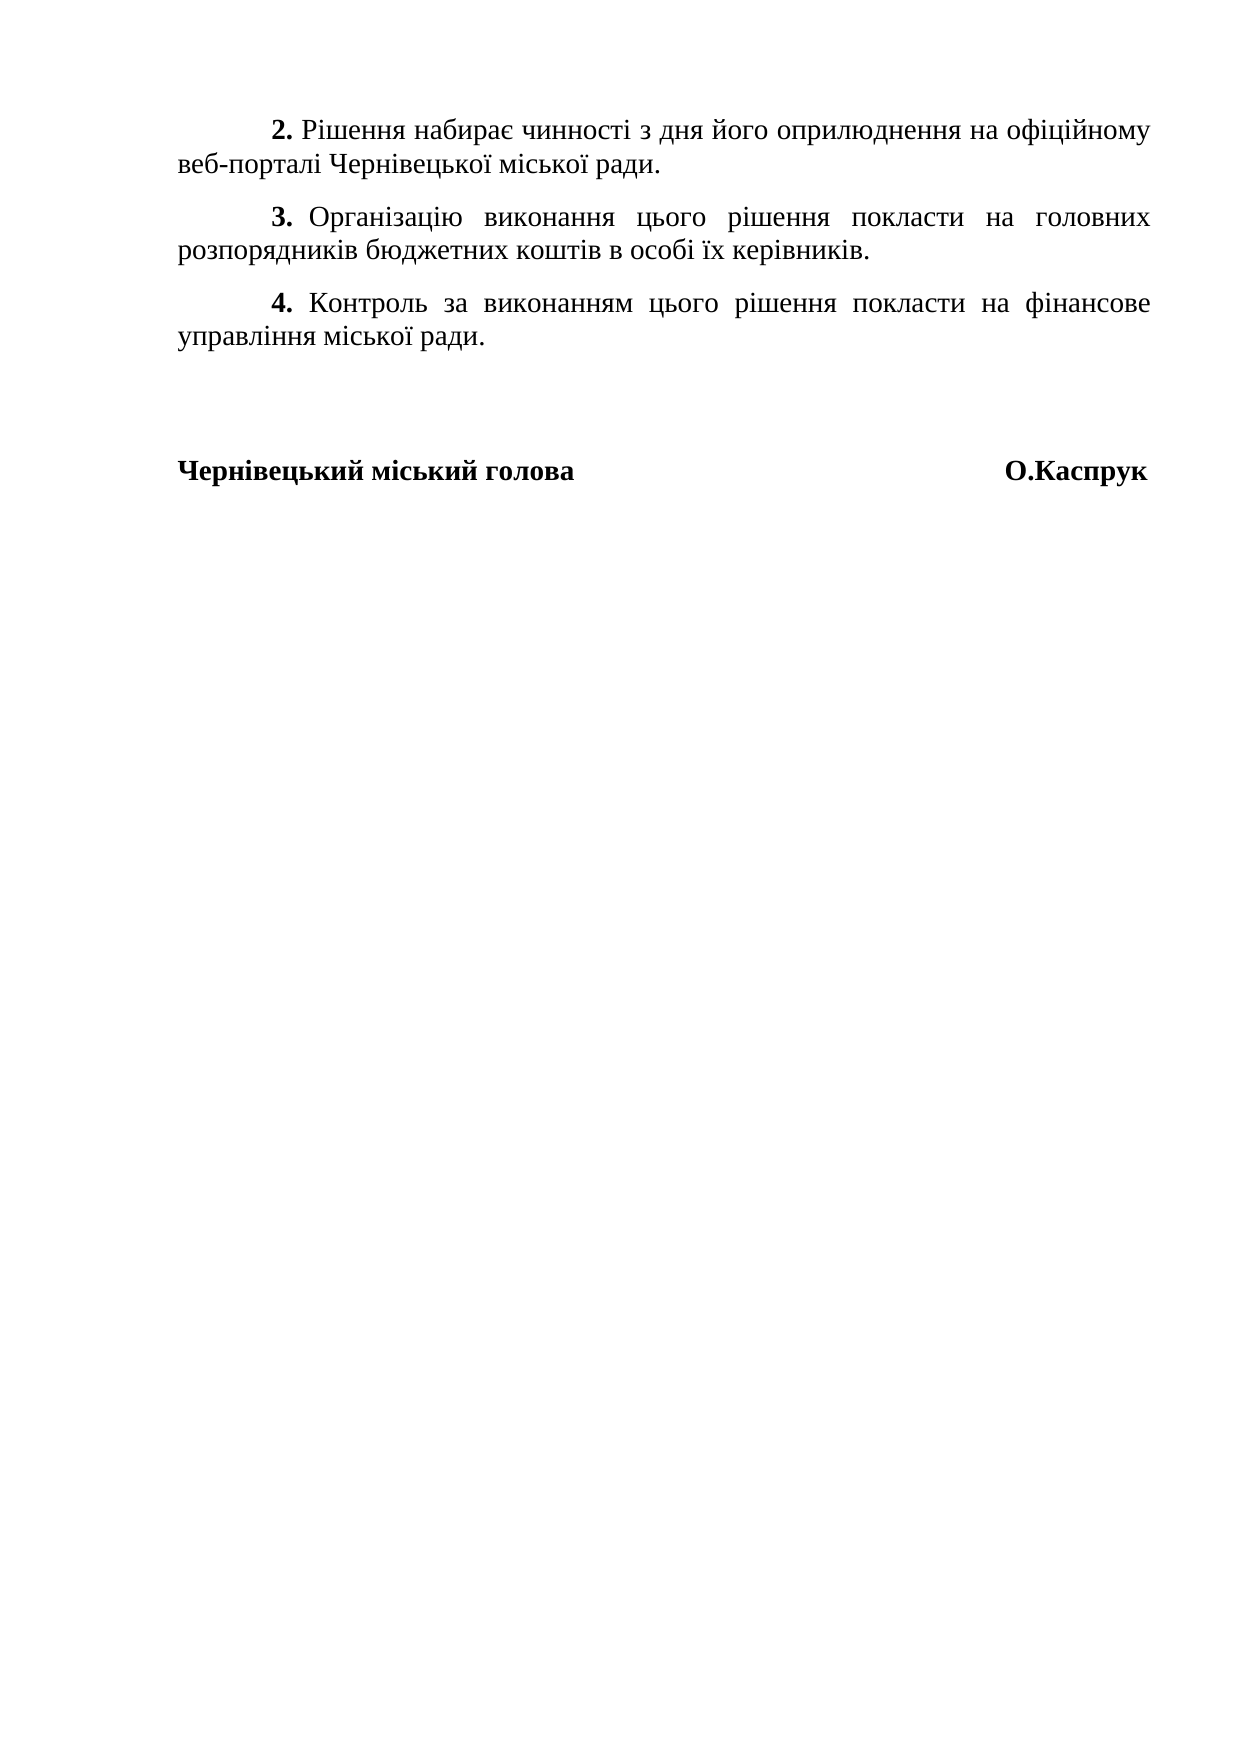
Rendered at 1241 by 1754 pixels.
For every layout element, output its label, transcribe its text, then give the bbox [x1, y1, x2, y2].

list Організацію виконання цього рішення покласти на головних розпорядників бюджетних коштів в особі їх керівників. [177, 199, 1152, 266]
text Чернівецький міський голова О.Каспрук [177, 453, 1152, 486]
text 2. Рішення набирає чинності з дня його оприлюднення на офіційному веб-порталі Чернівецької міської ради. [177, 112, 1152, 179]
list Контроль за виконанням цього рішення покласти на фінансове управління міської ради. [177, 285, 1152, 352]
